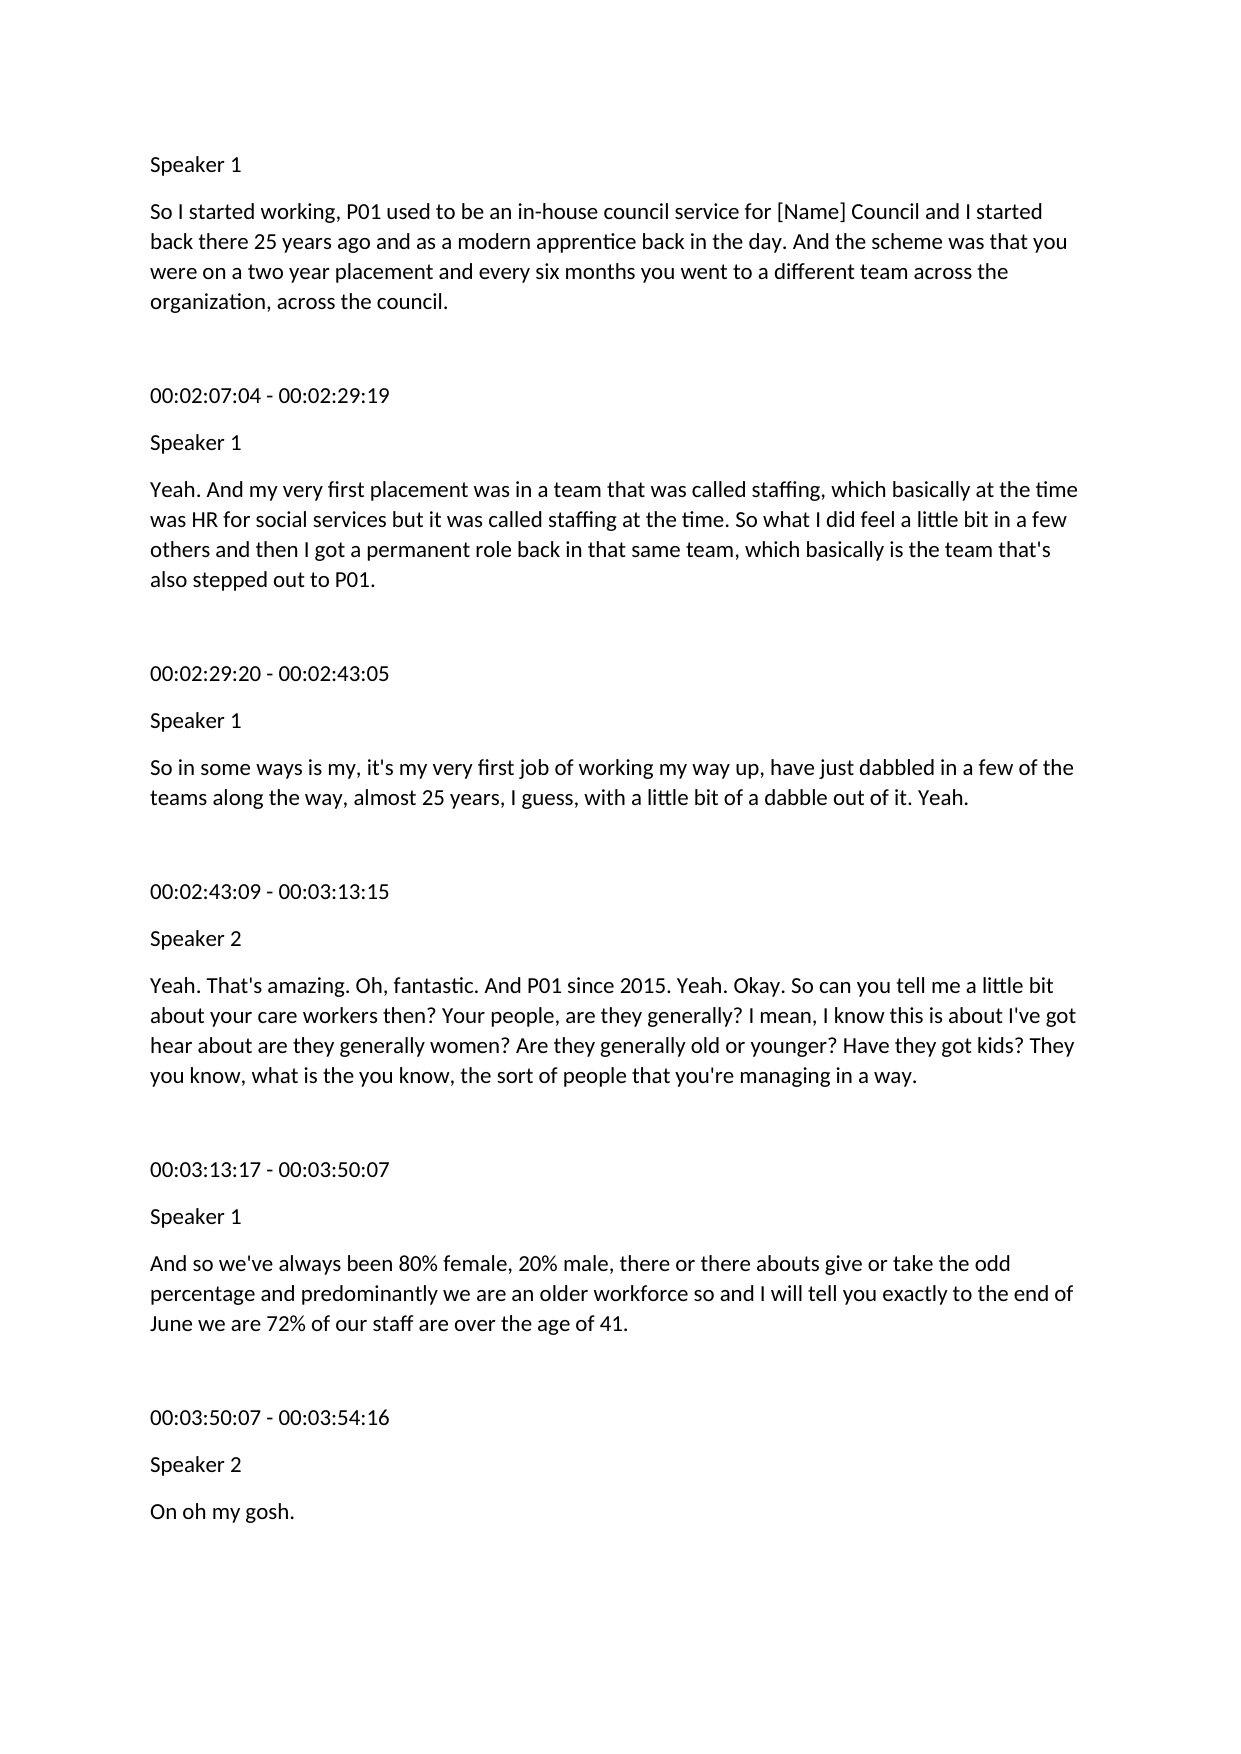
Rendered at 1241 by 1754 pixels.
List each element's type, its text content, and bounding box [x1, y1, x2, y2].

text And so we've always been 80% female, 20% male, there or there abouts give or take the odd percentage and predominantly we are an older workforce so and I will tell you exactly to the end of June we are 72% of our staff are over the age of 41. [150, 1249, 1090, 1337]
text Speaker 1 [150, 428, 1090, 456]
text Yeah. That's amazing. Oh, fantastic. And P01 since 2015. Yeah. Okay. So can you tell me a little bit about your care workers then? Your people, are they generally? I mean, I know this is about I've got hear about are they generally women? Are they generally old or younger? Have they got kids? They you know, what is the you know, the sort of people that you're managing in a way. [150, 971, 1090, 1089]
text 00:03:50:07 - 00:03:54:16 [150, 1403, 1090, 1431]
text 00:03:13:17 - 00:03:50:07 [150, 1155, 1090, 1183]
text So I started working, P01 used to be an in-house council service for [Name] Council and I started back there 25 years ago and as a modern apprentice back in the day. And the scheme was that you were on a two year placement and every six months you went to a different team across the organization, across the council. [150, 197, 1090, 316]
text 00:02:29:20 - 00:02:43:05 [150, 659, 1090, 687]
text Speaker 1 [150, 150, 1090, 178]
text Speaker 2 [150, 1450, 1090, 1478]
text Speaker 1 [150, 706, 1090, 734]
text Yeah. And my very first placement was in a team that was called staffing, which basically at the time was HR for social services but it was called staffing at the time. So what I did feel a little bit in a few others and then I got a permanent role back in that same team, which basically is the team that's also stepped out to P01. [150, 475, 1090, 594]
text So in some ways is my, it's my very first job of working my way up, have just dabbled in a few of the teams along the way, almost 25 years, I guess, with a little bit of a dabble out of it. Yeah. [150, 753, 1090, 811]
text Speaker 1 [150, 1202, 1090, 1230]
text 00:02:07:04 - 00:02:29:19 [150, 381, 1090, 409]
text Speaker 2 [150, 924, 1090, 952]
text On oh my gosh. [150, 1497, 1090, 1525]
text 00:02:43:09 - 00:03:13:15 [150, 877, 1090, 905]
